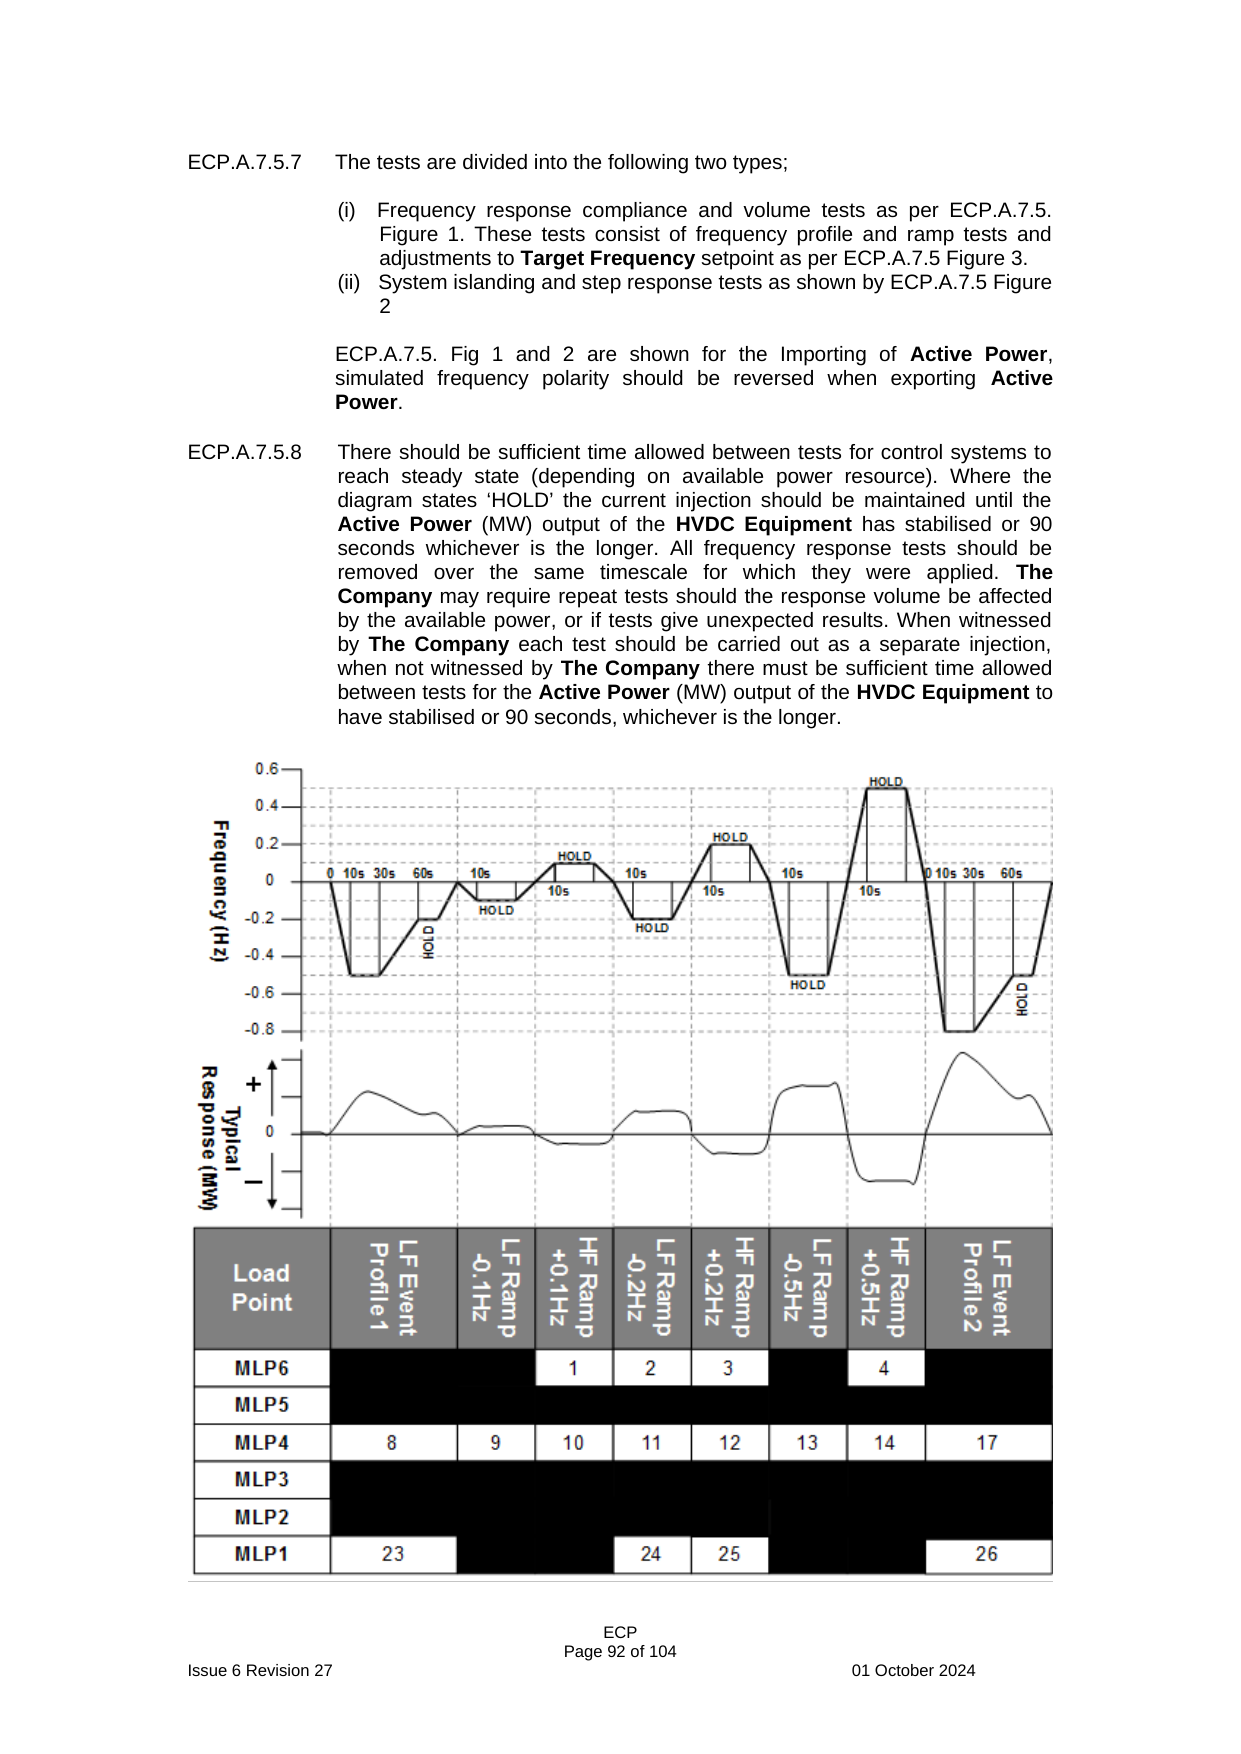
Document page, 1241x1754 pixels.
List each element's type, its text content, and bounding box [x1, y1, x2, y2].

text (ii) System islanding and step response tests as shown by ECP.A.7.5 Figure 2 [337, 270, 1053, 318]
text ECP.A.7.5. Fig 1 and 2 are shown for the Importing of Active Power, simulated frequency polarity should be reversed when exporting Active Power. [335, 342, 1053, 413]
text (i) Frequency response compliance and volume tests as per ECP.A.7.5. Figure 1. These tests consist of frequency profile and ramp tests and adjustments to Target Frequency setpoint as per ECP.A.7.5 Figure 3. [337, 198, 1053, 270]
text ECP.A.7.5.8 There should be sufficient time allowed between tests for control systems to reach steady state (depending on available power resource). Where the diagram states ‘HOLD’ the current injection should be maintained until the Active Power (MW) output of the HVDC Equipment has stabilised or 90 seconds whichever is the longer. All frequency response tests should be removed over the same timescale for which they were applied. The Company may require repeat tests should the response volume be affected by the available power, or if tests give unexpected results. When witnessed by The Company each test should be carried out as a separate injection, when not witnessed by The Company there must be sufficient time allowed between tests for the Active Power (MW) output of the HVDC Equipment to have stabilised or 90 seconds, whichever is the longer. [187, 440, 1053, 730]
text ECP.A.7.5.7 The tests are divided into the following two types; [187, 150, 1053, 174]
